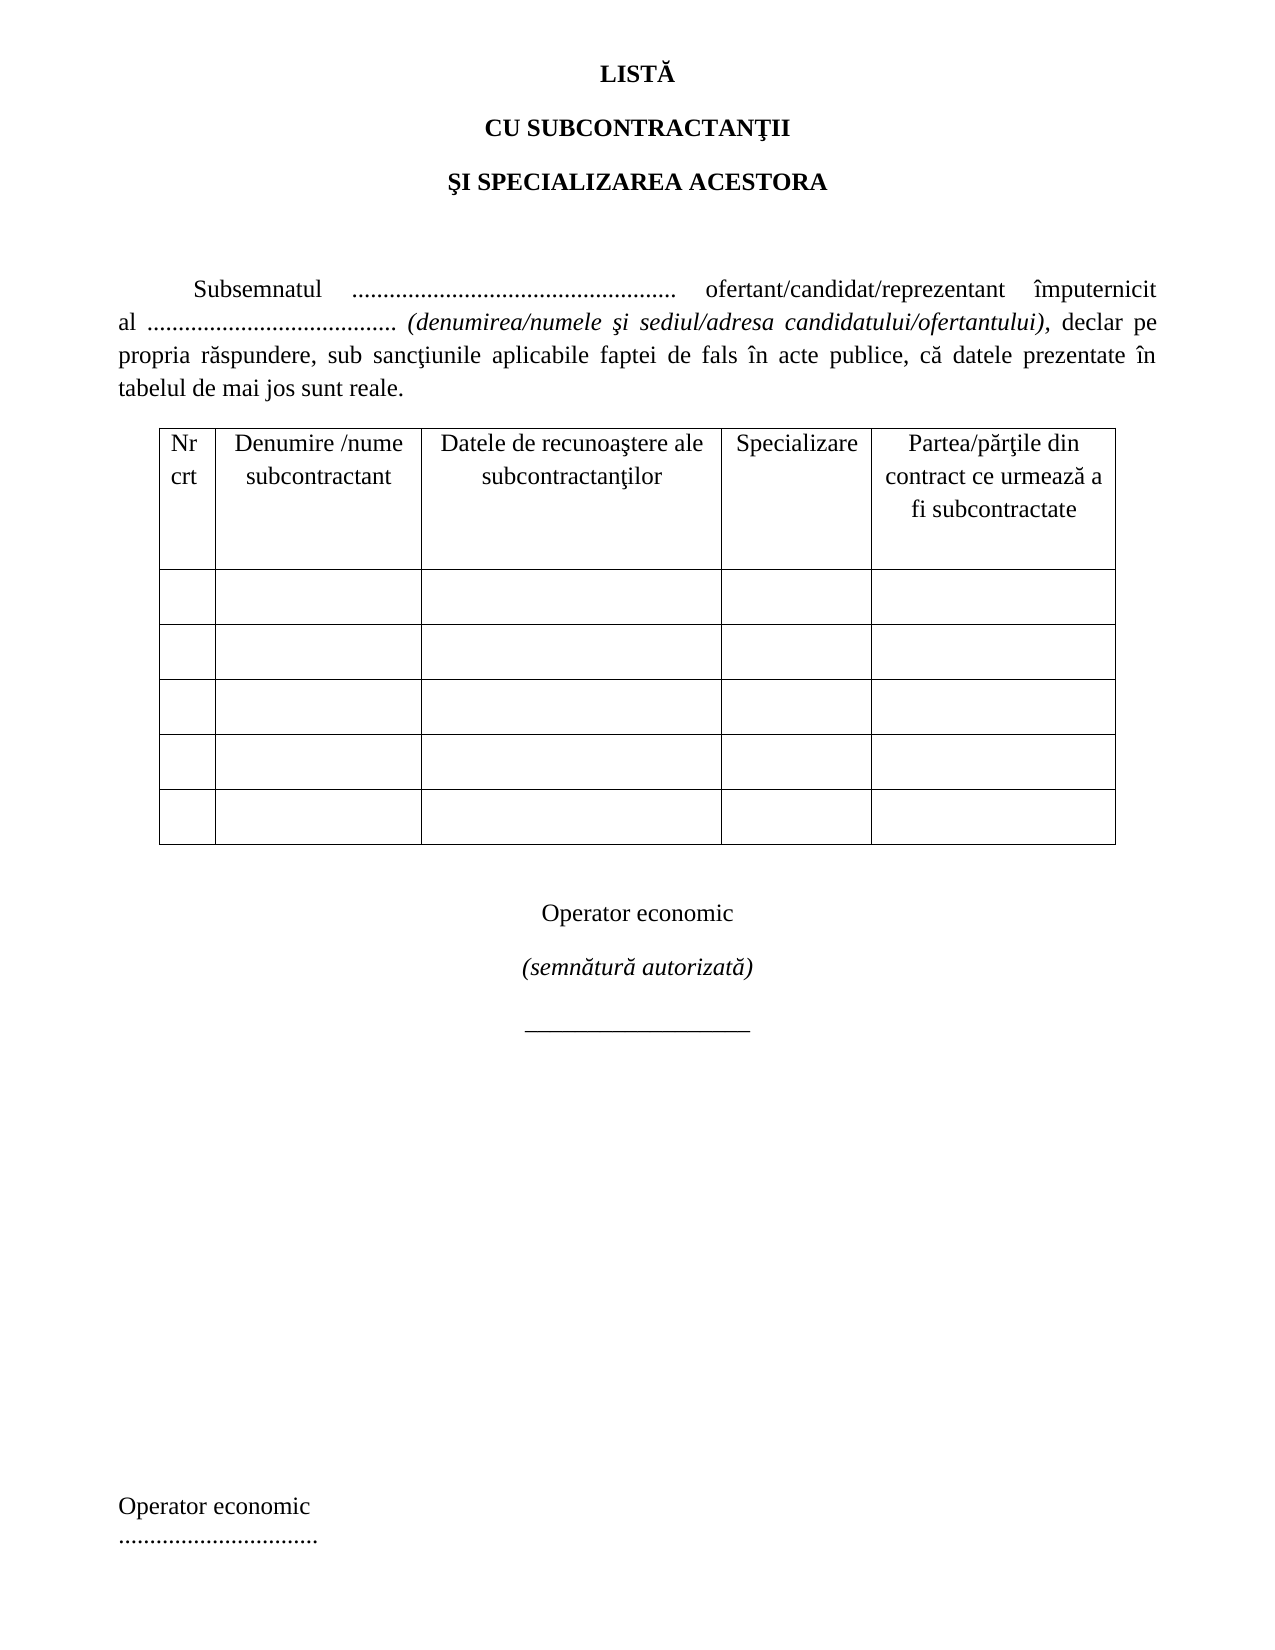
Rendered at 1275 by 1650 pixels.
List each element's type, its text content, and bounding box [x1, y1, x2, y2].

table_cell [722, 625, 871, 679]
text CU SUBCONTRACTANŢII [118, 113, 1157, 142]
table_cell [872, 570, 1115, 624]
table_cell [722, 735, 871, 789]
table_cell [160, 790, 215, 844]
table_header Partea/părţile din contract ce urmează a fi subcontractate [872, 429, 1115, 569]
text __________________ [118, 1006, 1157, 1035]
table_cell [422, 625, 721, 679]
table_cell [872, 625, 1115, 679]
table_cell [422, 790, 721, 844]
table_header Nrcrt [160, 429, 215, 569]
table_cell [422, 735, 721, 789]
text LISTĂ [118, 59, 1157, 88]
text ................................ [118, 1520, 1157, 1548]
table_cell [422, 570, 721, 624]
table_cell [216, 570, 421, 624]
table_cell [160, 735, 215, 789]
table_cell [722, 570, 871, 624]
table_cell [872, 680, 1115, 734]
table_cell [216, 790, 421, 844]
text ŞI SPECIALIZAREA ACESTORA [118, 167, 1157, 196]
text Subsemnatul .................................................... ofertant/candidat/reprezentant împuternicit al ........................................ (denumirea/numele şi sediul/adresa candidatului/ofertantului), declar pe propria răspundere, sub sancţiunile aplicabile faptei de fals în acte publice, că datele prezentate în tabelul de mai jos sunt reale. [118, 274, 1157, 402]
table_cell [160, 680, 215, 734]
table_header Denumire /nume subcontractant [216, 429, 421, 569]
text Operator economic [118, 1491, 1157, 1520]
table_cell [216, 680, 421, 734]
table_header Specializare [722, 429, 871, 569]
table_cell [160, 570, 215, 624]
table_cell [216, 625, 421, 679]
table_cell [422, 680, 721, 734]
table_cell [722, 680, 871, 734]
table_cell [872, 735, 1115, 789]
table_cell [216, 735, 421, 789]
table_cell [722, 790, 871, 844]
table_cell [872, 790, 1115, 844]
table_cell [160, 625, 215, 679]
text Operator economic [118, 898, 1157, 927]
table_header Datele de recunoaştere ale subcontractanţilor [422, 429, 721, 569]
text (semnătură autorizată) [118, 952, 1157, 981]
